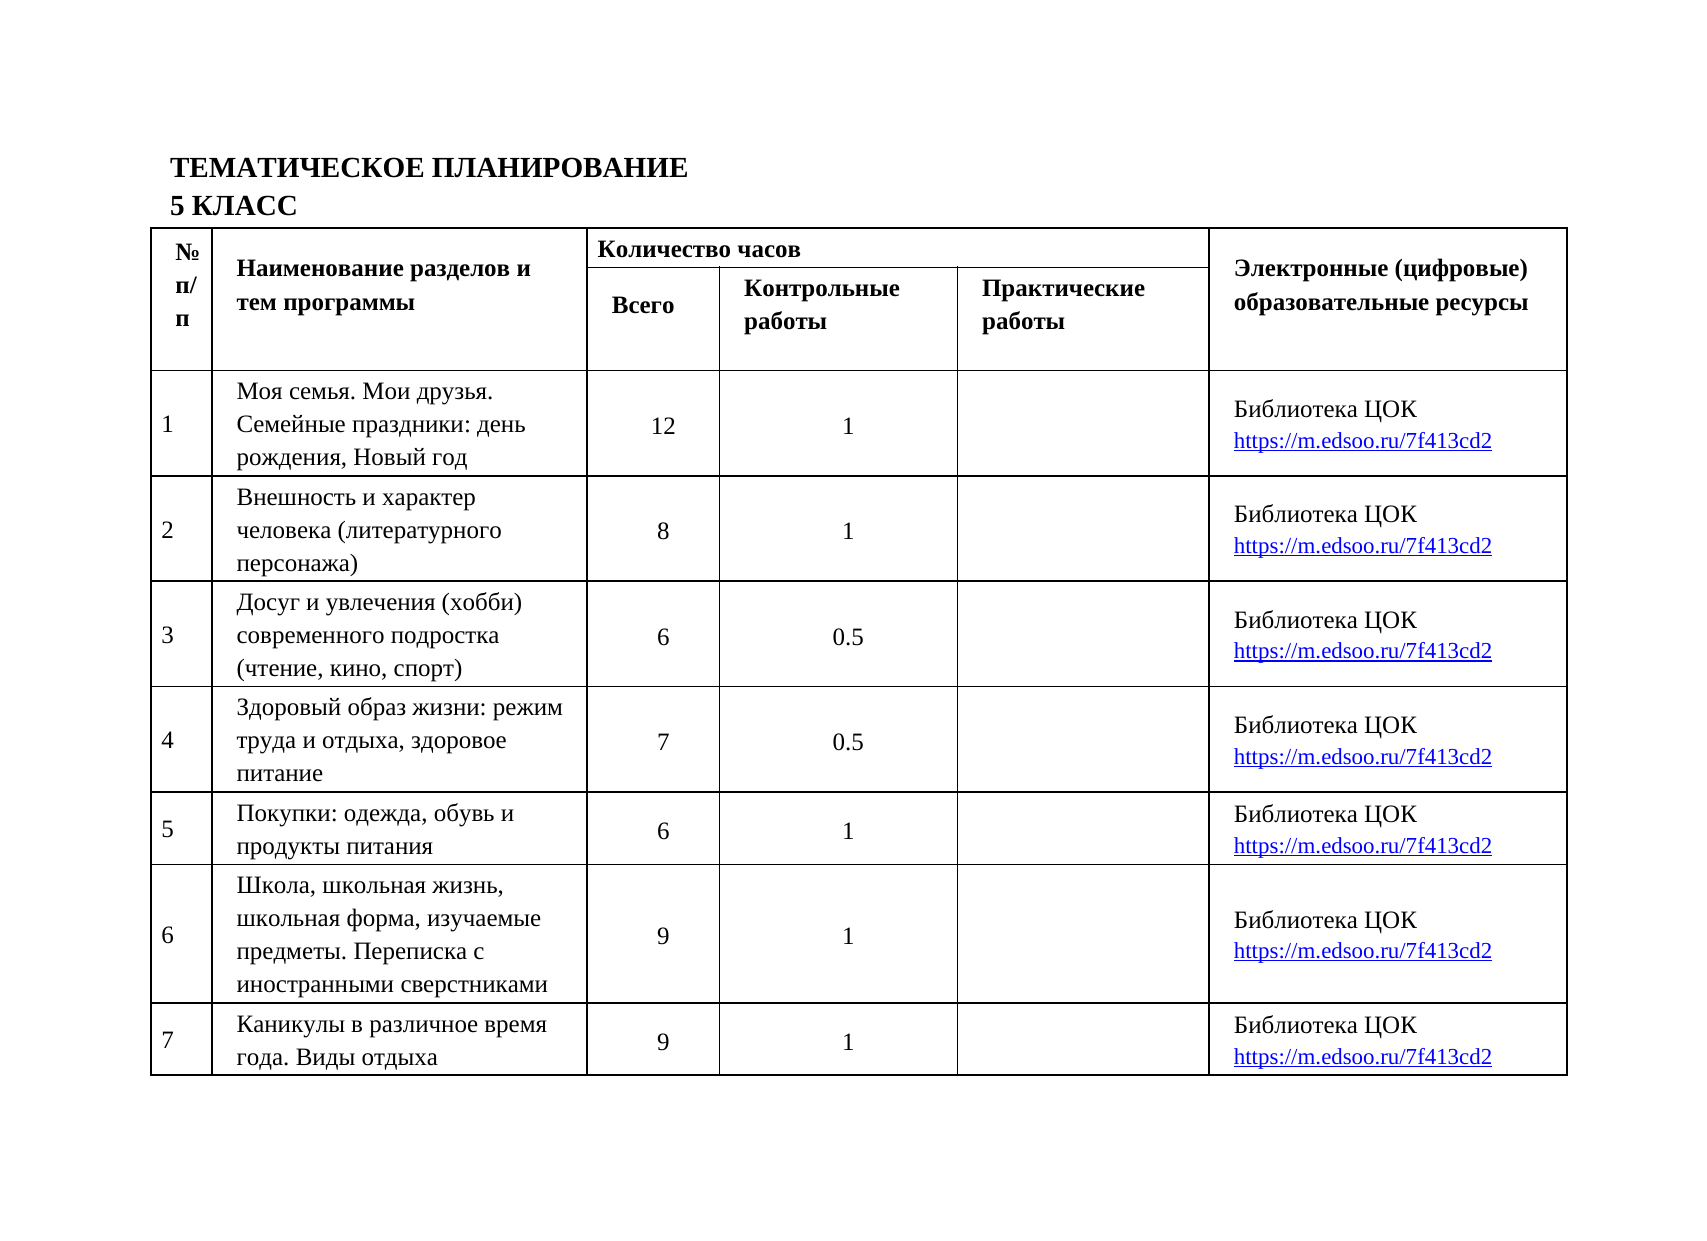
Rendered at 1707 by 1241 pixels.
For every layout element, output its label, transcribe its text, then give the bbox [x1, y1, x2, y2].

table_cell 7 [588, 687, 719, 791]
table_cell 0.5 [720, 687, 957, 791]
table_cell 1 [720, 477, 957, 580]
table_cell 9 [588, 865, 719, 1002]
table_cell Библиотека ЦОК https://m.edsoo.ru/7f413cd2 [1210, 371, 1566, 475]
table_cell [958, 865, 1208, 1002]
table_cell Библиотека ЦОК https://m.edsoo.ru/7f413cd2 [1210, 477, 1566, 580]
table_cell 1 [720, 1004, 957, 1074]
table_cell 6 [588, 793, 719, 863]
table_cell 6 [588, 582, 719, 686]
table_cell Библиотека ЦОК https://m.edsoo.ru/7f413cd2 [1210, 793, 1566, 863]
table_cell Внешность и характер человека (литературного персонажа) [213, 477, 586, 580]
table_cell [958, 1004, 1208, 1074]
table_cell 8 [588, 477, 719, 580]
table_cell 3 [152, 582, 211, 686]
table_cell Моя семья. Мои друзья. Семейные праздники: день рождения, Новый год [213, 371, 586, 475]
table_cell 1 [152, 371, 211, 475]
table_cell 2 [152, 477, 211, 580]
table_cell [958, 582, 1208, 686]
table_cell 1 [720, 865, 957, 1002]
table_cell 1 [720, 371, 957, 475]
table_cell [1210, 865, 1566, 1002]
table_cell Библиотека ЦОК https://m.edsoo.ru/7f413cd2 [1210, 582, 1566, 686]
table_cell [1210, 1004, 1566, 1074]
table_cell Досуг и увлечения (хобби) современного подростка (чтение, кино, спорт) [213, 582, 586, 686]
table_cell Контрольные работы [720, 268, 957, 369]
table_cell Библиотека ЦОК https://m.edsoo.ru/7f413cd2 [1210, 687, 1566, 791]
table_cell Каникулы в различное время года. Виды отдыха [213, 1004, 586, 1074]
table_cell 7 [152, 1004, 211, 1074]
table_header Электронные (цифровые) образовательные ресурсы [1210, 229, 1566, 369]
table_header № п/п [152, 229, 211, 369]
table_cell 0.5 [720, 582, 957, 686]
table_cell 12 [588, 371, 719, 475]
table_cell 4 [152, 687, 211, 791]
table_cell [958, 687, 1208, 791]
table_cell 9 [588, 1004, 719, 1074]
table_cell [958, 371, 1208, 475]
table_cell 6 [152, 865, 211, 1002]
table_cell 1 [720, 793, 957, 863]
table_cell Всего [588, 268, 719, 369]
table_header Количество часов [588, 229, 1208, 266]
table_cell Здоровый образ жизни: режим труда и отдыха, здоровое питание [213, 687, 586, 791]
table_cell [958, 793, 1208, 863]
table_header Наименование разделов и тем программы [213, 229, 586, 369]
table_cell Практические работы [958, 268, 1208, 369]
table_cell Школа, школьная жизнь, школьная форма, изучаемые предметы. Переписка с иностранными сверстниками [213, 865, 586, 1002]
table_cell [958, 477, 1208, 580]
table_cell 5 [152, 793, 211, 863]
text 5 КЛАСС [162, 188, 1557, 222]
table_cell Покупки: одежда, обувь и продукты питания [213, 793, 586, 863]
text ТЕМАТИЧЕСКОЕ ПЛАНИРОВАНИЕ [162, 150, 1557, 183]
